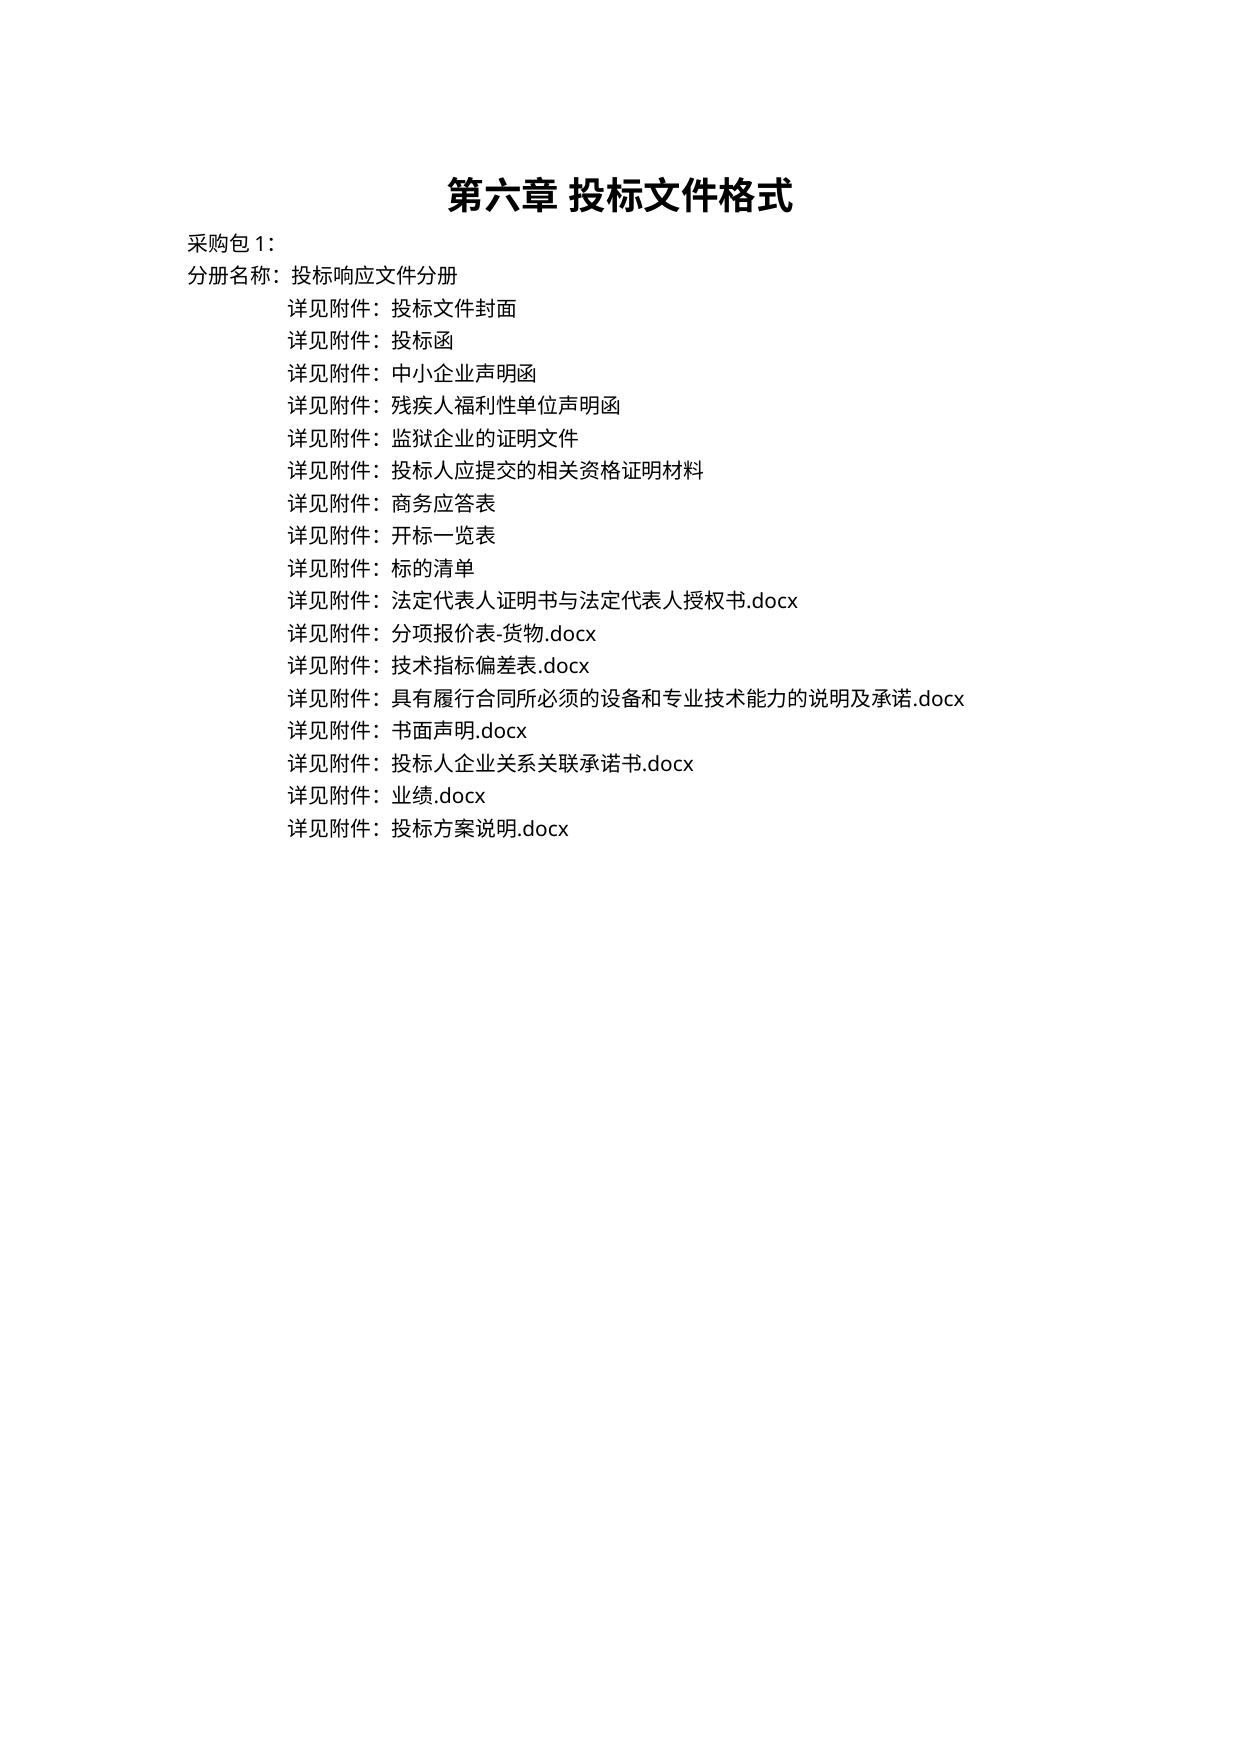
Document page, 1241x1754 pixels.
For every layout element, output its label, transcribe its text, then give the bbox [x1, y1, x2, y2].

text 详见附件：开标一览表 [187, 519, 1053, 552]
text 详见附件：分项报价表-货物.docx [187, 617, 1053, 649]
text 详见附件：中小企业声明函 [187, 357, 1053, 389]
text 采购包1： [187, 227, 1053, 259]
text 详见附件：投标文件封面 [187, 292, 1053, 324]
text 详见附件：残疾人福利性单位声明函 [187, 389, 1053, 422]
text 详见附件：具有履行合同所必须的设备和专业技术能力的说明及承诺.docx [187, 682, 1053, 714]
text 详见附件：投标函 [187, 324, 1053, 357]
text 详见附件：投标方案说明.docx [187, 812, 1053, 844]
text 详见附件：业绩.docx [187, 779, 1053, 812]
text 详见附件：投标人应提交的相关资格证明材料 [187, 454, 1053, 487]
text 详见附件：标的清单 [187, 552, 1053, 584]
text 详见附件：投标人企业关系关联承诺书.docx [187, 747, 1053, 779]
text 详见附件：监狱企业的证明文件 [187, 422, 1053, 454]
text 分册名称：投标响应文件分册 [187, 259, 1053, 292]
text 详见附件：书面声明.docx [187, 714, 1053, 747]
text 详见附件：法定代表人证明书与法定代表人授权书.docx [187, 584, 1053, 617]
text 详见附件：商务应答表 [187, 487, 1053, 519]
text 第六章 投标文件格式 [187, 162, 1053, 227]
text 详见附件：技术指标偏差表.docx [187, 649, 1053, 682]
